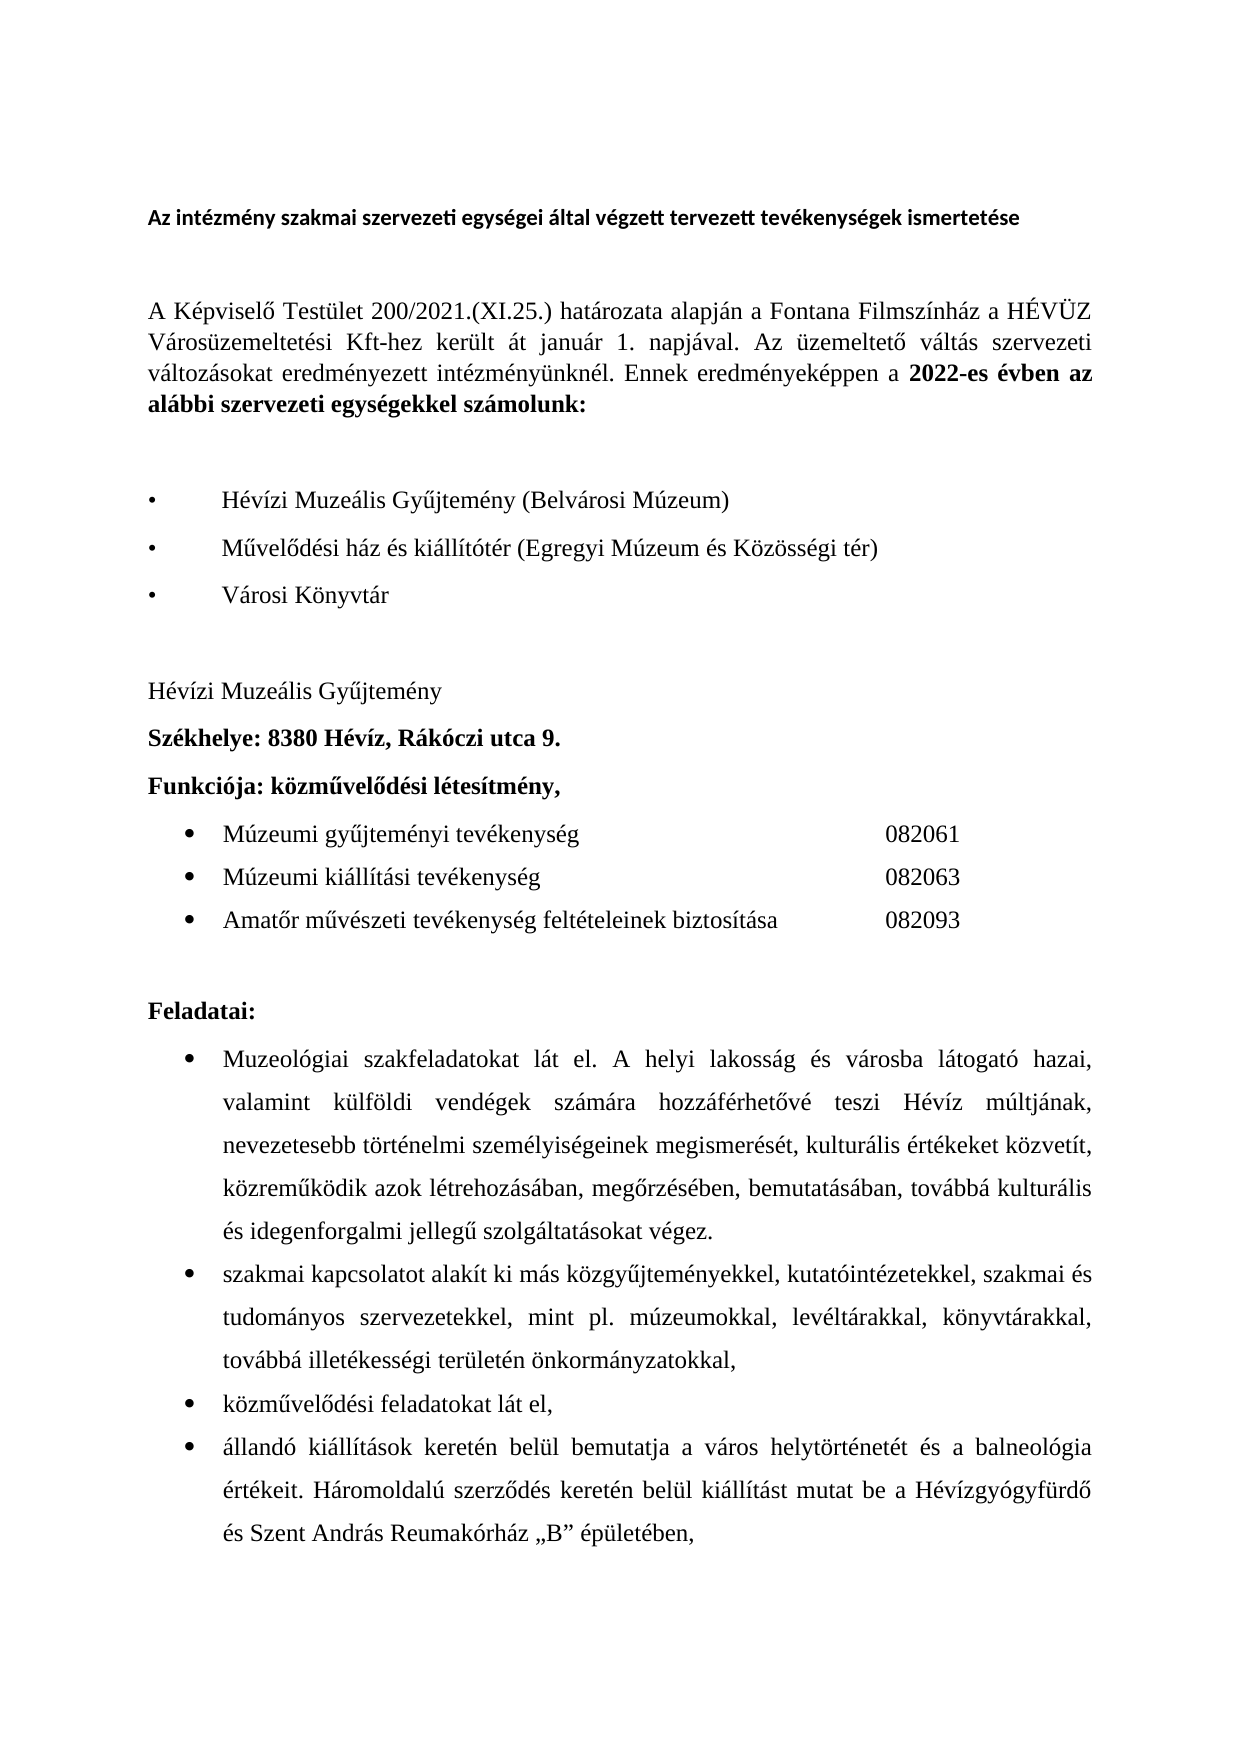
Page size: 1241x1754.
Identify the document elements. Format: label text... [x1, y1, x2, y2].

text • Hévízi Muzeális Gyűjtemény (Belvárosi Múzeum) [148, 485, 1093, 514]
text A Képviselő Testület 200/2021.(XI.25.) határozata alapján a Fontana Filmszínház a HÉVÜZ Városüzemeltetési Kft-hez került át január 1. napjával. Az üzemeltető váltás szervezeti változásokat eredményezett intézményünknél. Ennek eredményeképpen a 2022-es évben az alábbi szervezeti egységekkel számolunk: [148, 296, 1093, 418]
text Az intézmény szakmai szervezeti egységei által végzett tervezett tevékenységek ismertetése [148, 203, 1093, 231]
text Feladatai: [148, 996, 1093, 1025]
list állandó kiállítások keretén belül bemutatja a város helytörténetét és a balneológia értékeit. Háromoldalú szerződés keretén belül kiállítást mutat be a Hévízgyógyfürdő és Szent András Reumakórház „B” épületében, [185, 1432, 1093, 1547]
list szakmai kapcsolatot alakít ki más közgyűjteményekkel, kutatóintézetekkel, szakmai és tudományos szervezetekkel, mint pl. múzeumokkal, levéltárakkal, könyvtárakkal, továbbá illetékességi területén önkormányzatokkal, [185, 1259, 1093, 1374]
list Muzeológiai szakfeladatokat lát el. A helyi lakosság és városba látogató hazai, valamint külföldi vendégek számára hozzáférhetővé teszi Hévíz múltjának, nevezetesebb történelmi személyiségeinek megismerését, kulturális értékeket közvetít, közreműködik azok létrehozásában, megőrzésében, bemutatásában, továbbá kulturális és idegenforgalmi jellegű szolgáltatásokat végez. [185, 1044, 1093, 1245]
list közművelődési feladatokat lát el, [185, 1389, 1093, 1417]
text Funkciója: közművelődési létesítmény, [148, 771, 1093, 800]
list Amatőr művészeti tevékenység feltételeinek biztosítása 082093 [185, 905, 1093, 934]
text • Művelődési ház és kiállítótér (Egregyi Múzeum és Közösségi tér) [148, 533, 1093, 561]
text Hévízi Muzeális Gyűjtemény [148, 676, 1093, 704]
text Székhelye: 8380 Hévíz, Rákóczi utca 9. [148, 723, 1093, 752]
list Múzeumi kiállítási tevékenység 082063 [185, 862, 1093, 891]
list Múzeumi gyűjteményi tevékenység 082061 [185, 819, 1093, 848]
text • Városi Könyvtár [148, 580, 1093, 609]
